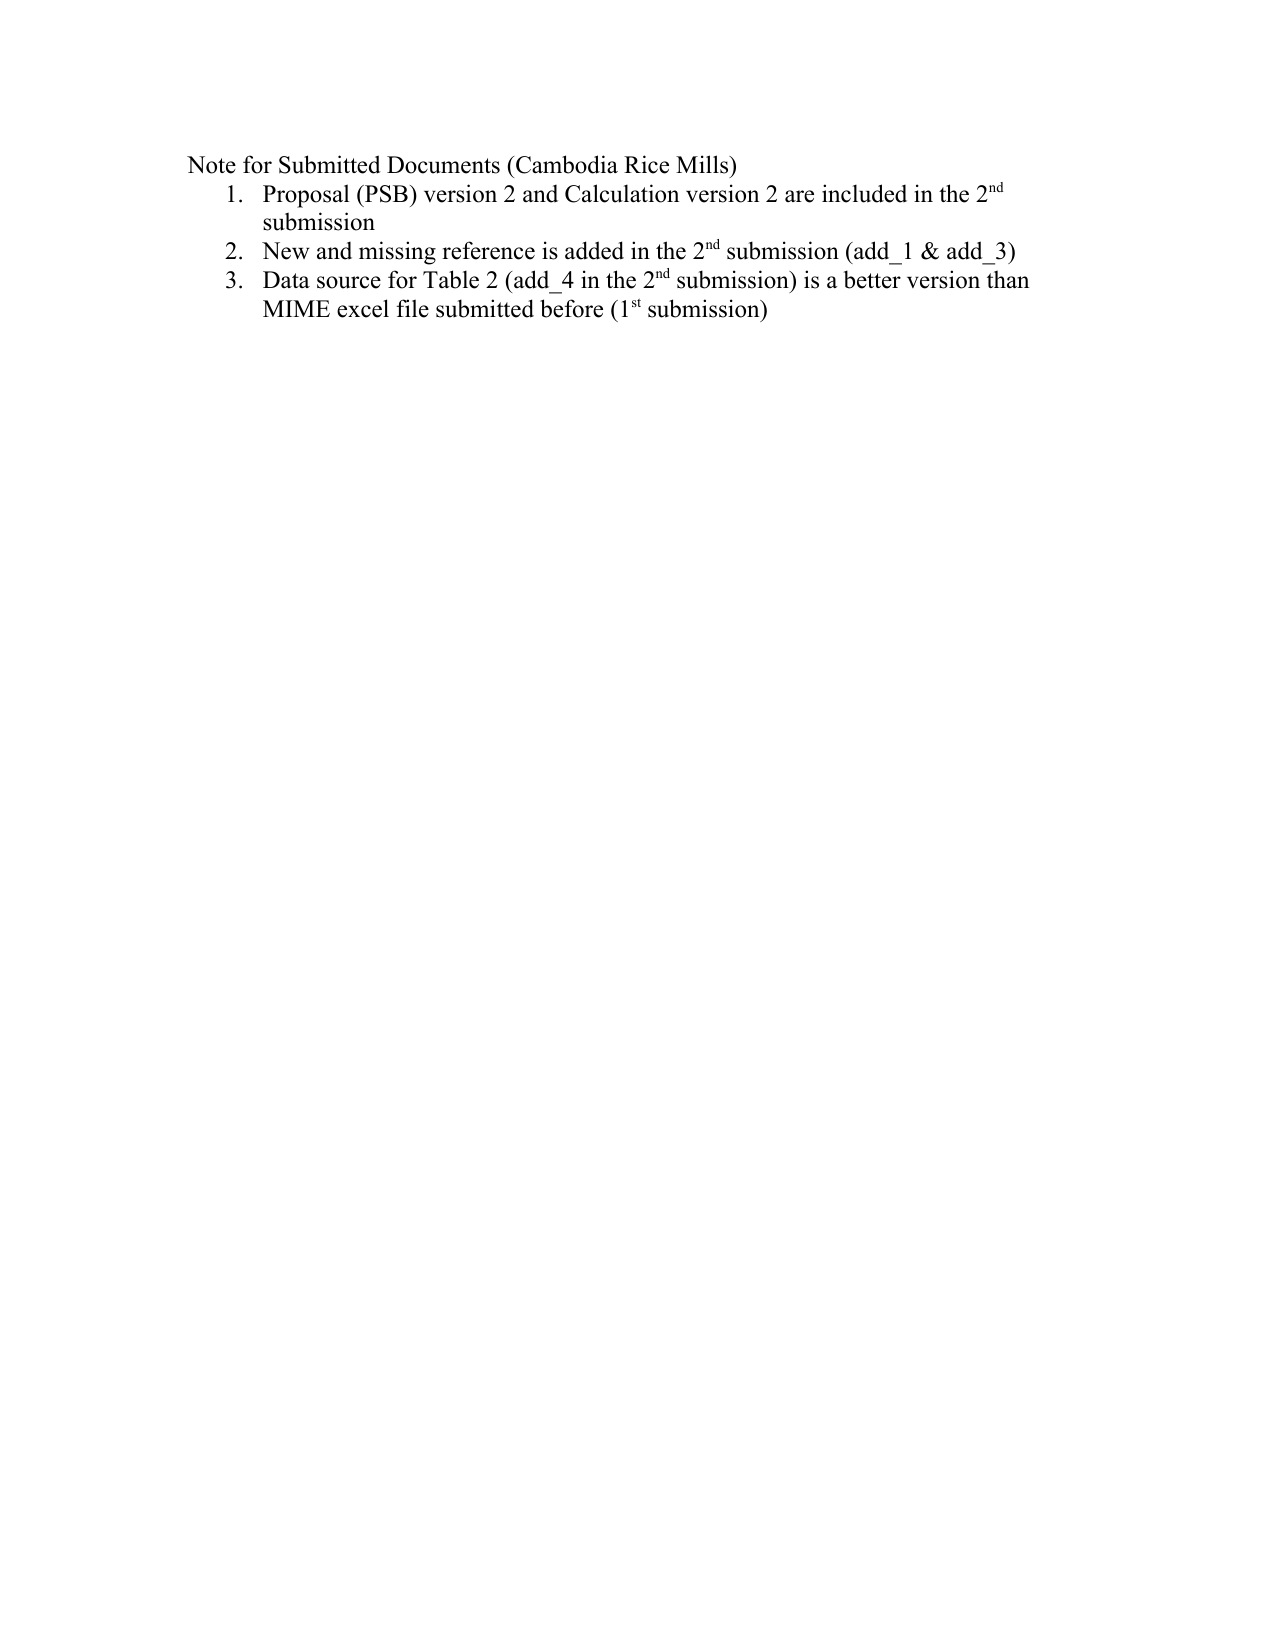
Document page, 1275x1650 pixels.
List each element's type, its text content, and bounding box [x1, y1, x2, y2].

list Data source for Table 2 (add_4 in the 2nd submission) is a better version than MIME excel file submitted before (1st submission) [225, 265, 1087, 322]
list New and missing reference is added in the 2nd submission (add_1 & add_3) [225, 236, 1087, 265]
list Proposal (PSB) version 2 and Calculation version 2 are included in the 2nd submission [225, 179, 1087, 236]
text Note for Submitted Documents (Cambodia Rice Mills) [187, 150, 1087, 179]
